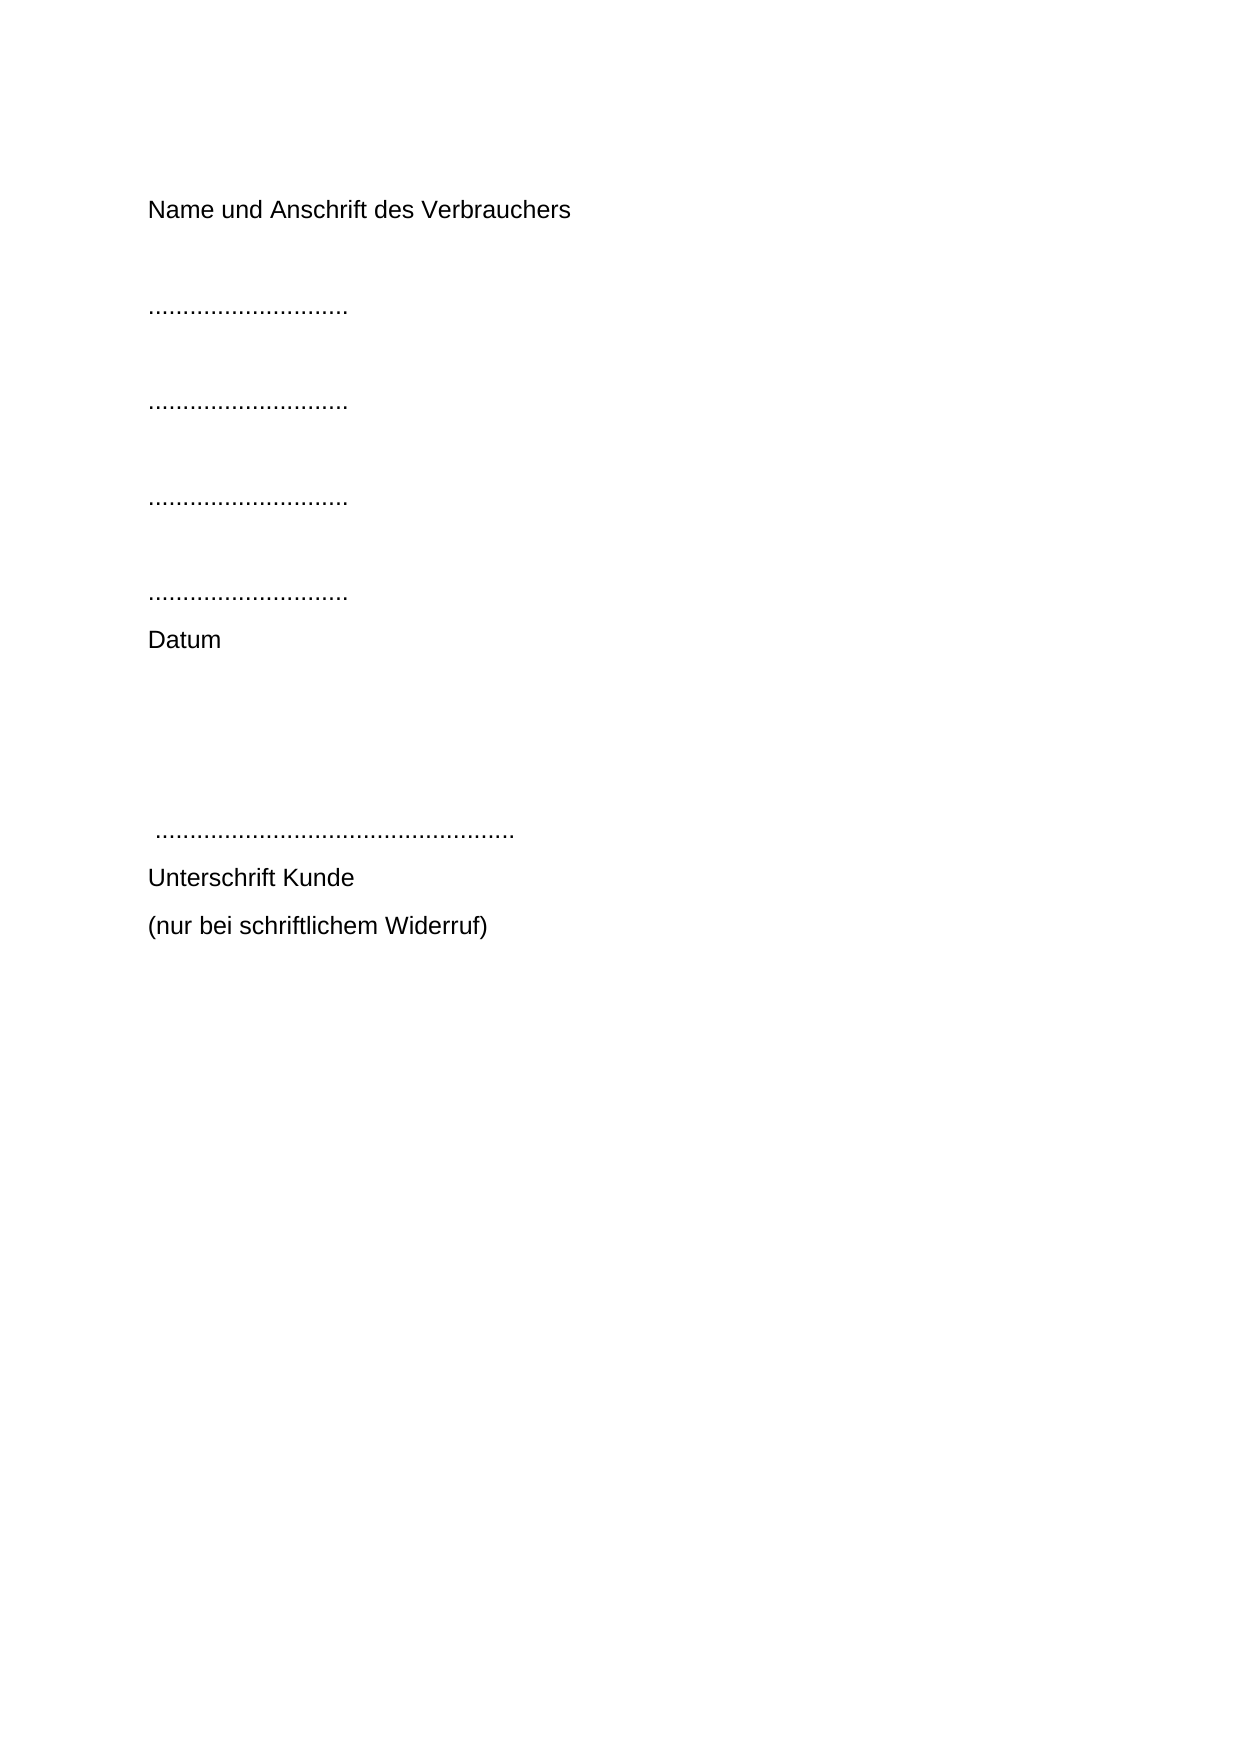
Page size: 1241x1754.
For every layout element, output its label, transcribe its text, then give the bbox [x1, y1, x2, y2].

text Name und Anschrift des Verbrauchers [148, 195, 1093, 224]
text .................................................... [148, 816, 1093, 844]
text (nur bei schriftlichem Widerruf) [148, 911, 1093, 940]
text ............................. [148, 577, 1093, 606]
text Datum [148, 625, 1093, 653]
text ............................. [148, 482, 1093, 510]
text ............................. [148, 386, 1093, 415]
text ............................. [148, 291, 1093, 319]
text Unterschrift Kunde [148, 863, 1093, 892]
